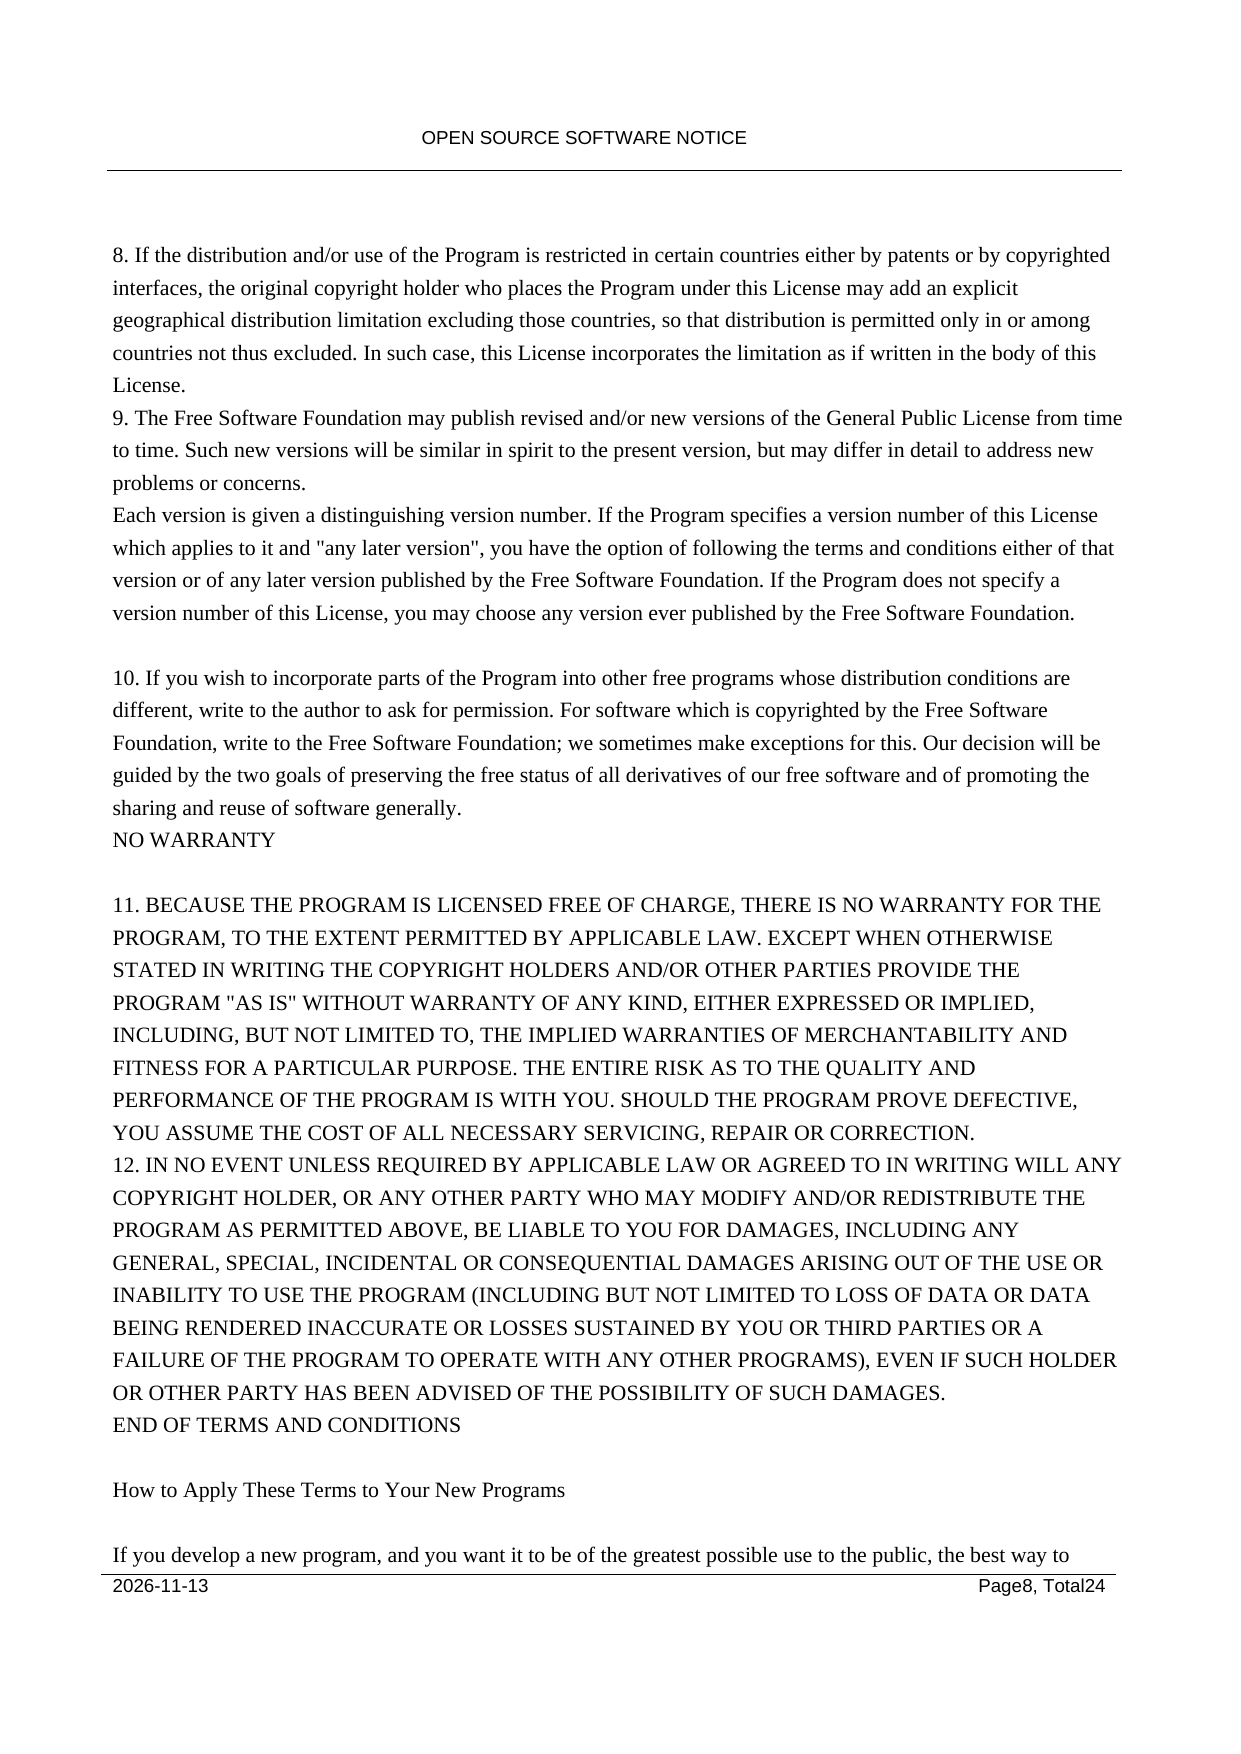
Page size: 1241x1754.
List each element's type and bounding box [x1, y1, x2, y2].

text [112, 206, 1128, 1571]
